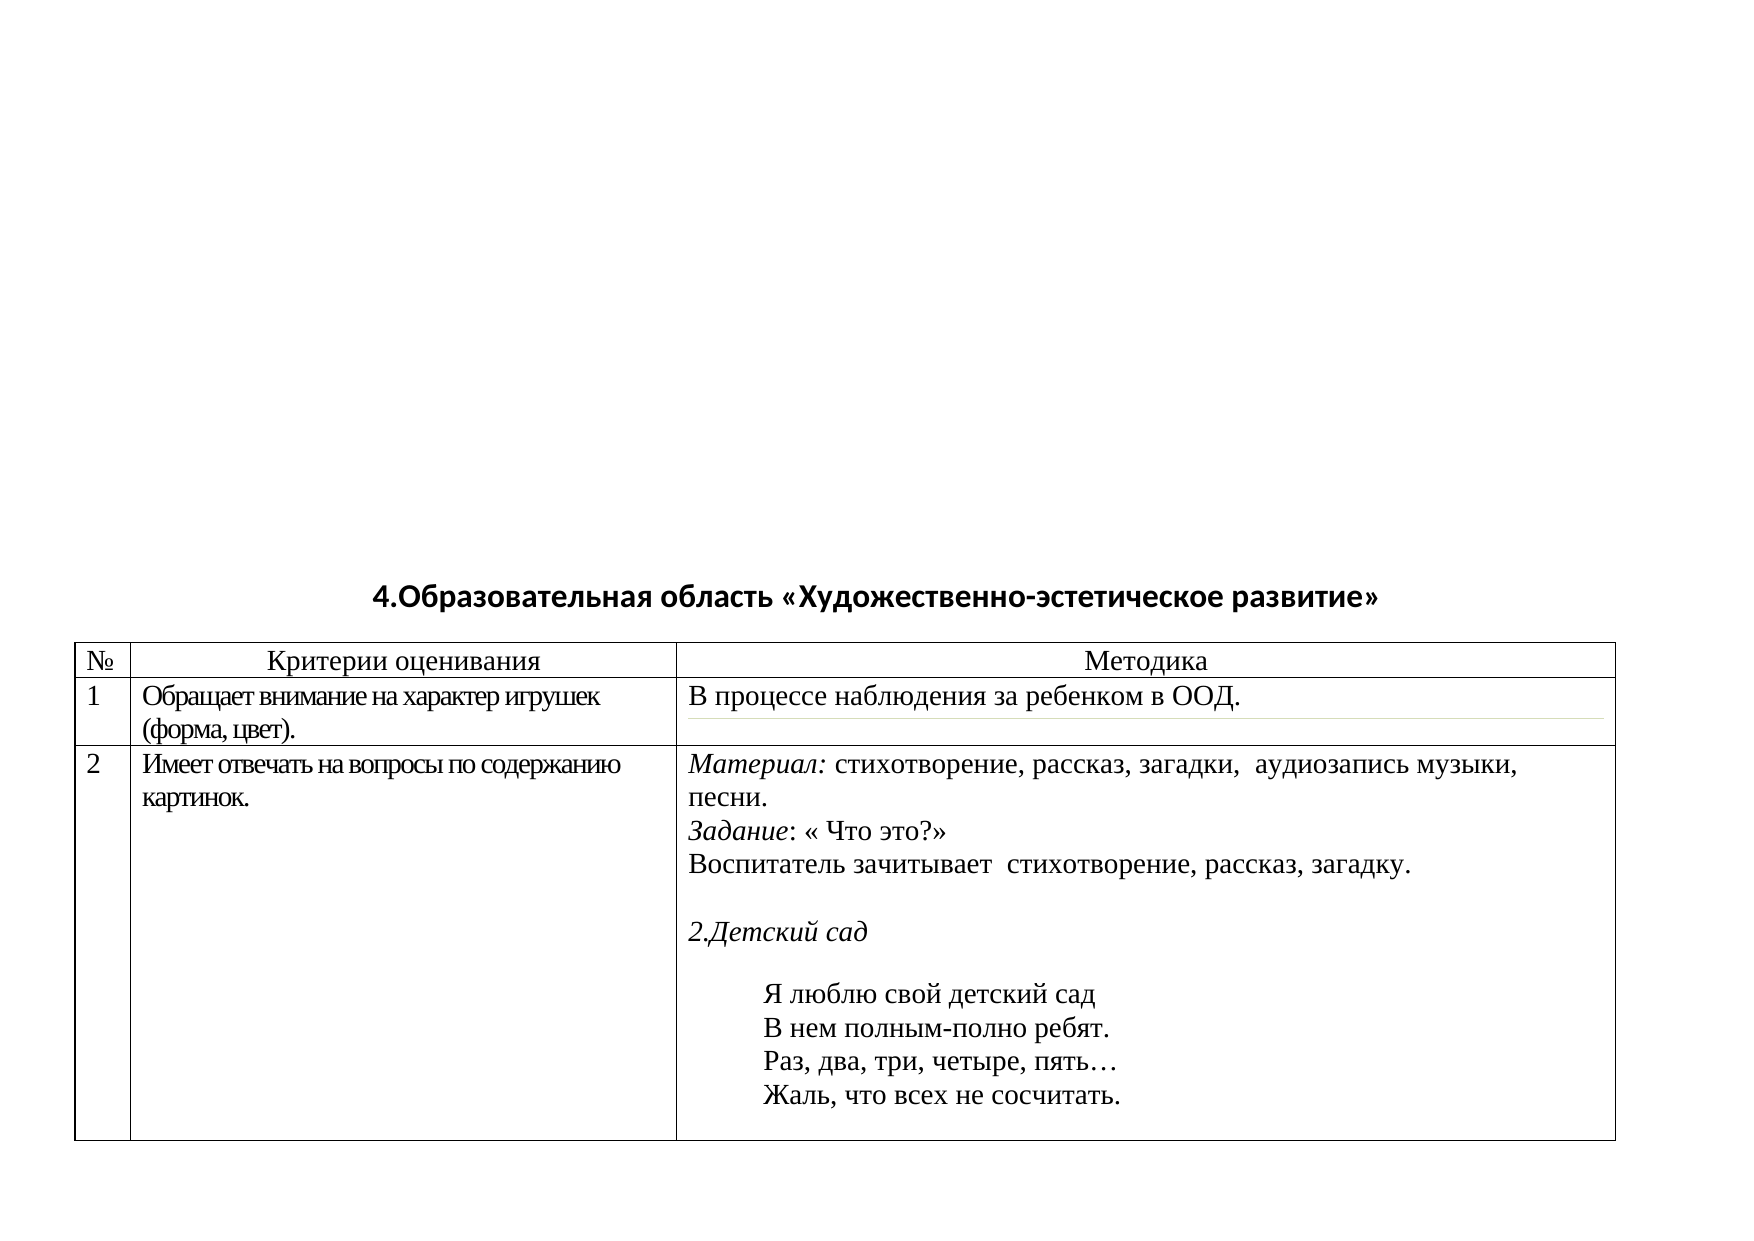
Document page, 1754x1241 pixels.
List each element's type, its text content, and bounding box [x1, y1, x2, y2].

table_header Критерии оценивания [131, 643, 676, 677]
table_header Методика [677, 643, 1615, 677]
table_cell 1 [76, 678, 130, 745]
table_cell В процессе наблюдения за ребенком в ООД. [677, 678, 1615, 745]
text 4.Образовательная область «Художественно-эстетическое развитие» [75, 575, 1679, 615]
table_header № [76, 643, 130, 677]
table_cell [677, 746, 1615, 1140]
table_cell 2 [76, 746, 130, 1140]
table_cell Обращает внимание на характер игрушек (форма, цвет). [131, 678, 676, 745]
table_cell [131, 746, 676, 1140]
